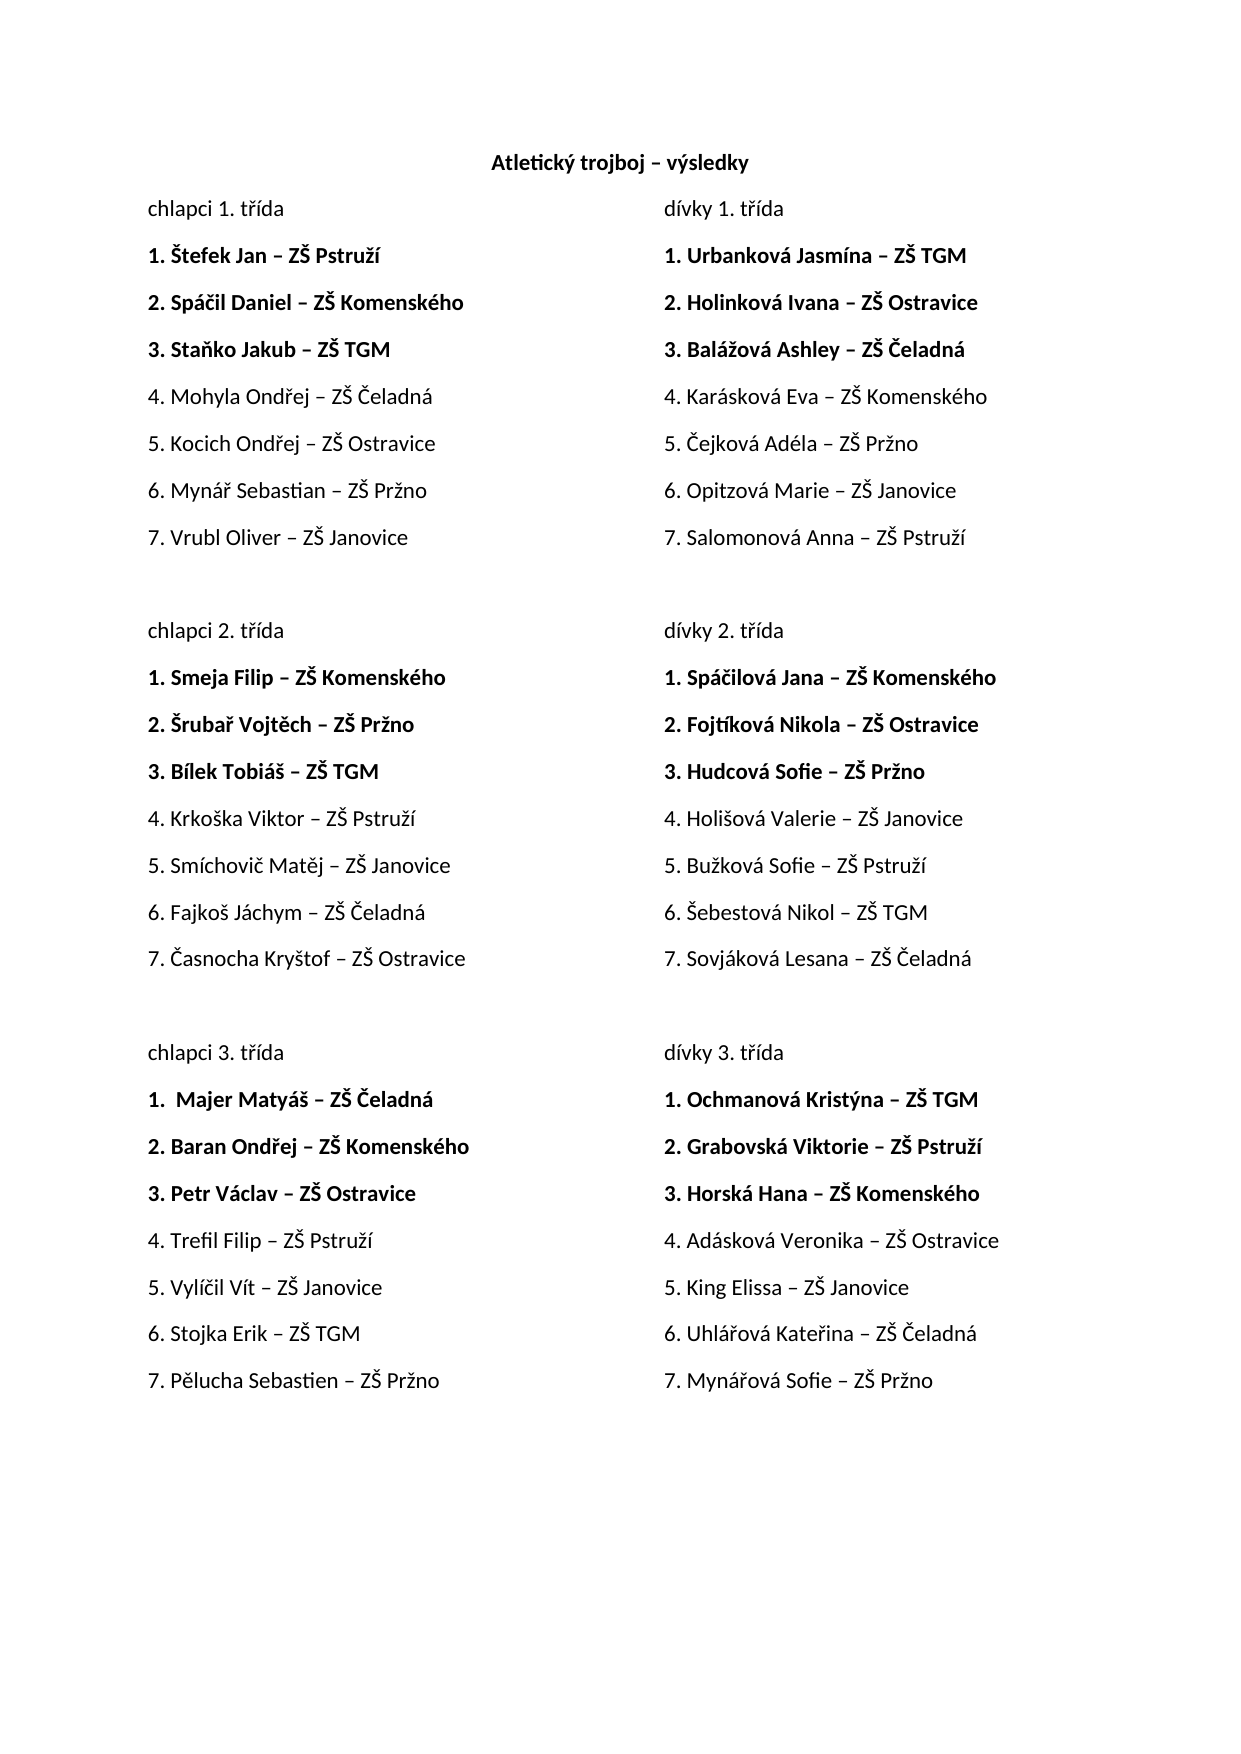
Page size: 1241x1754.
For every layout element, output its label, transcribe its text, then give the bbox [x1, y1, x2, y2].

text 6. Mynář Sebastian – ZŠ Pržno 6. Opitzová Marie – ZŠ Janovice [148, 476, 1093, 504]
text 3. Staňko Jakub – ZŠ TGM 3. Balážová Ashley – ZŠ Čeladná [148, 335, 1093, 363]
text 7. Pělucha Sebastien – ZŠ Pržno 7. Mynářová Sofie – ZŠ Pržno [148, 1366, 1093, 1394]
text 7. Vrubl Oliver – ZŠ Janovice 7. Salomonová Anna – ZŠ Pstruží [148, 523, 1093, 551]
text 2. Baran Ondřej – ZŠ Komenského 2. Grabovská Viktorie – ZŠ Pstruží [148, 1132, 1093, 1160]
text 2. Spáčil Daniel – ZŠ Komenského 2. Holinková Ivana – ZŠ Ostravice [148, 288, 1093, 316]
text 2. Šrubař Vojtěch – ZŠ Pržno 2. Fojtíková Nikola – ZŠ Ostravice [148, 710, 1093, 738]
text 1. Štefek Jan – ZŠ Pstruží 1. Urbanková Jasmína – ZŠ TGM [148, 241, 1093, 269]
text 1. Majer Matyáš – ZŠ Čeladná 1. Ochmanová Kristýna – ZŠ TGM [148, 1085, 1093, 1113]
text 5. Smíchovič Matěj – ZŠ Janovice 5. Bužková Sofie – ZŠ Pstruží [148, 851, 1093, 879]
text 5. Kocich Ondřej – ZŠ Ostravice 5. Čejková Adéla – ZŠ Pržno [148, 429, 1093, 457]
text 3. Petr Václav – ZŠ Ostravice 3. Horská Hana – ZŠ Komenského [148, 1179, 1093, 1207]
text 7. Časnocha Kryštof – ZŠ Ostravice 7. Sovjáková Lesana – ZŠ Čeladná [148, 944, 1093, 972]
text 6. Fajkoš Jáchym – ZŠ Čeladná 6. Šebestová Nikol – ZŠ TGM [148, 898, 1093, 926]
text Atletický trojboj – výsledky [148, 148, 1093, 176]
text 4. Trefil Filip – ZŠ Pstruží 4. Adásková Veronika – ZŠ Ostravice [148, 1226, 1093, 1254]
text 3. Bílek Tobiáš – ZŠ TGM 3. Hudcová Sofie – ZŠ Pržno [148, 757, 1093, 785]
text 1. Smeja Filip – ZŠ Komenského 1. Spáčilová Jana – ZŠ Komenského [148, 663, 1093, 691]
text 5. Vylíčil Vít – ZŠ Janovice 5. King Elissa – ZŠ Janovice [148, 1273, 1093, 1301]
text chlapci 1. třída dívky 1. třída [148, 194, 1093, 222]
text 4. Mohyla Ondřej – ZŠ Čeladná 4. Karásková Eva – ZŠ Komenského [148, 382, 1093, 410]
text chlapci 3. třída dívky 3. třída [148, 1038, 1093, 1066]
text 6. Stojka Erik – ZŠ TGM 6. Uhlářová Kateřina – ZŠ Čeladná [148, 1319, 1093, 1347]
text chlapci 2. třída dívky 2. třída [148, 616, 1093, 644]
text 4. Krkoška Viktor – ZŠ Pstruží 4. Holišová Valerie – ZŠ Janovice [148, 804, 1093, 832]
